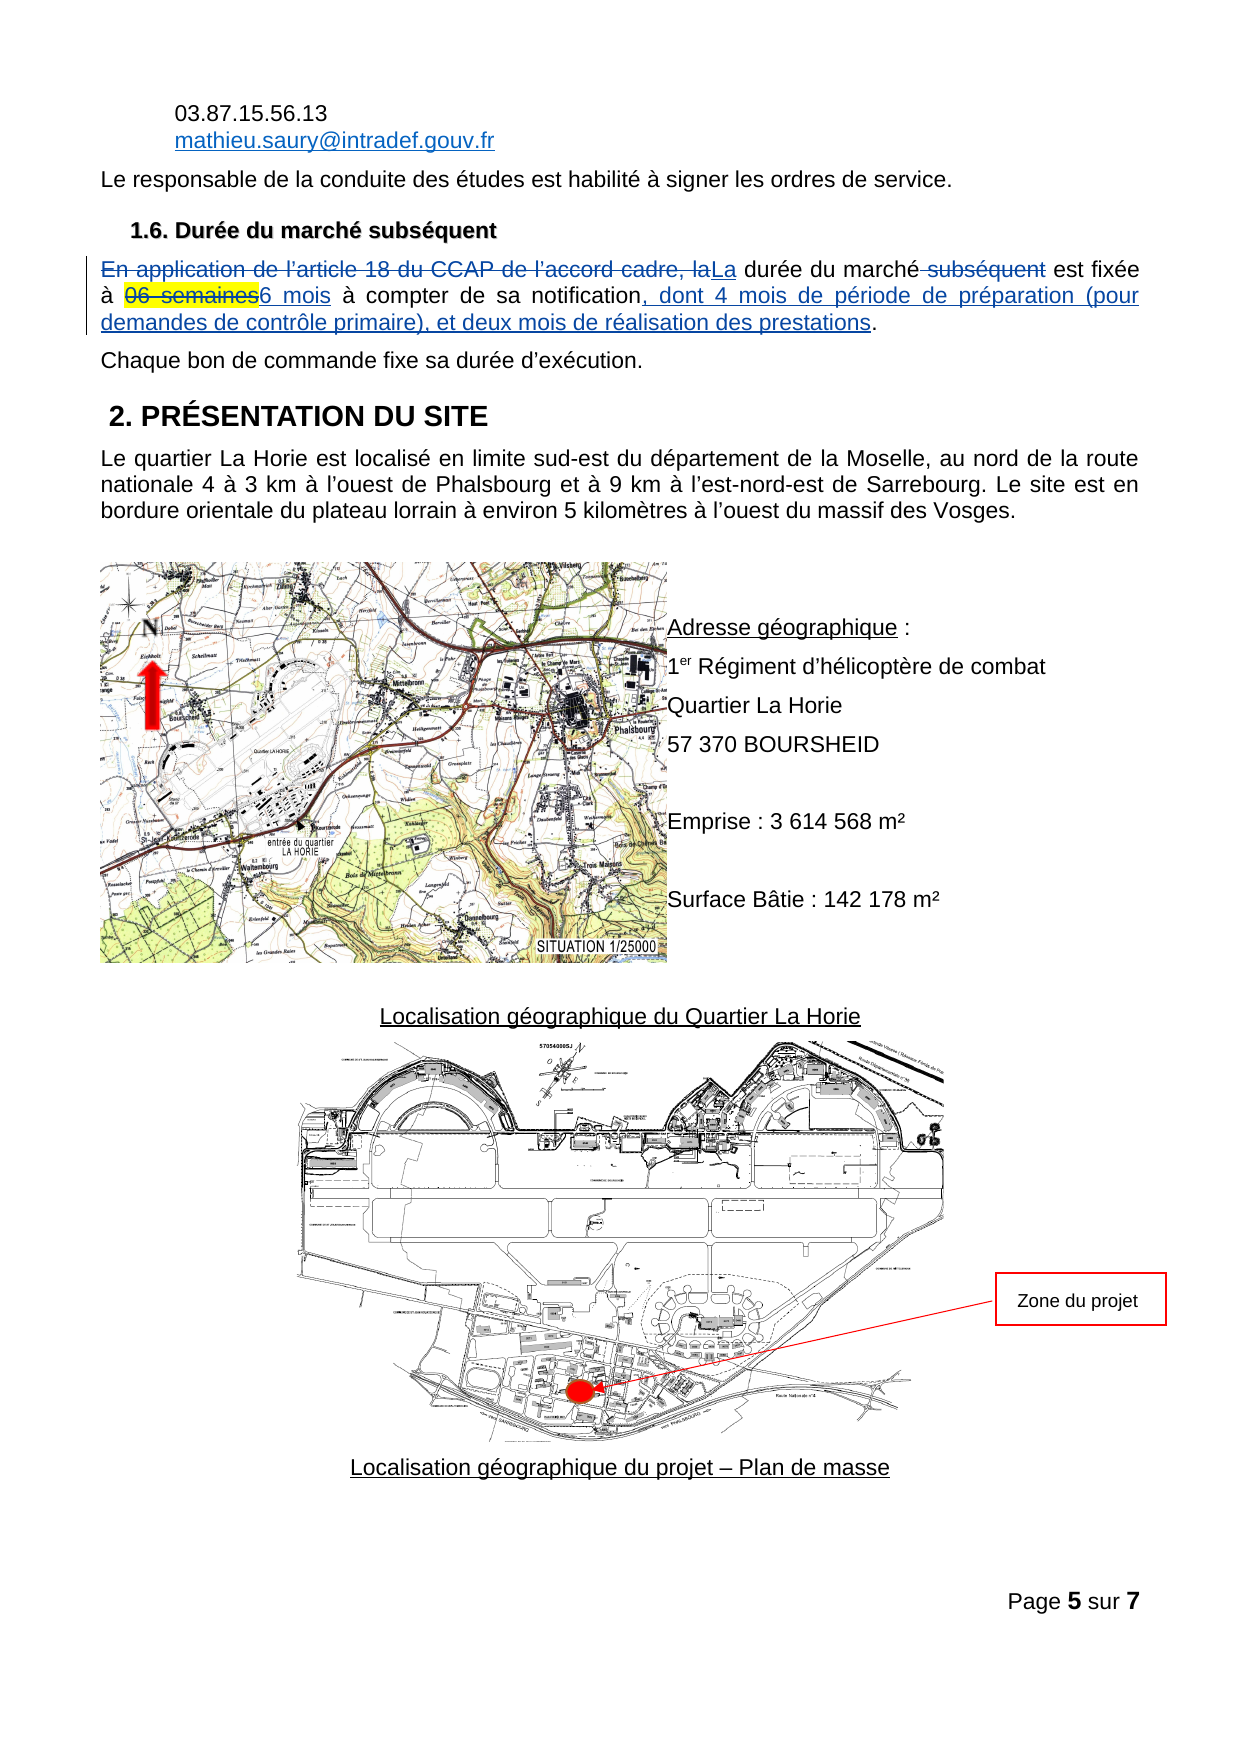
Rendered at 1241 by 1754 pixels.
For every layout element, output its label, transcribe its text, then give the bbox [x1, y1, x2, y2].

text 03.87.15.56.13 [100, 100, 1140, 127]
subtitle 1.6. Durée du marché subséquent [130, 217, 1140, 243]
picture [296, 1041, 944, 1442]
subtitle 2. PRÉSENTATION DU SITE [100, 399, 1140, 432]
text Localisation géographique du Quartier La Horie [100, 1003, 1140, 1029]
text Localisation géographique du projet – Plan de masse [100, 1454, 1140, 1481]
text Adresse géographique : [667, 614, 1140, 640]
text Quartier La Horie [667, 692, 1140, 718]
text mathieu.saury@intradef.gouv.fr [100, 127, 1140, 153]
text 1er Régiment d’hélicoptère de combat [667, 653, 1140, 679]
picture [100, 562, 667, 963]
text Emprise : 3 614 568 m² [667, 808, 1140, 835]
text Surface Bâtie : 142 178 m² [667, 886, 1140, 912]
text durée du marché est fixée à à compter de sa notification. [100, 256, 1140, 335]
text 57 370 BOURSHEID [667, 731, 1140, 757]
text Le quartier La Horie est localisé en limite sud-est du département de la Moselle, au nord de la route nationale 4 à 3 km à l’ouest de Phalsbourg et à 9 km à l’est-nord-est de Sarrebourg. Le site est en bordure orientale du plateau lorrain à environ 5 kilomètres à l’ouest du massif des Vosges. [100, 445, 1140, 524]
text Chaque bon de commande fixe sa durée d’exécution. [100, 347, 1140, 374]
text Le responsable de la conduite des études est habilité à signer les ordres de service. [100, 166, 1140, 192]
